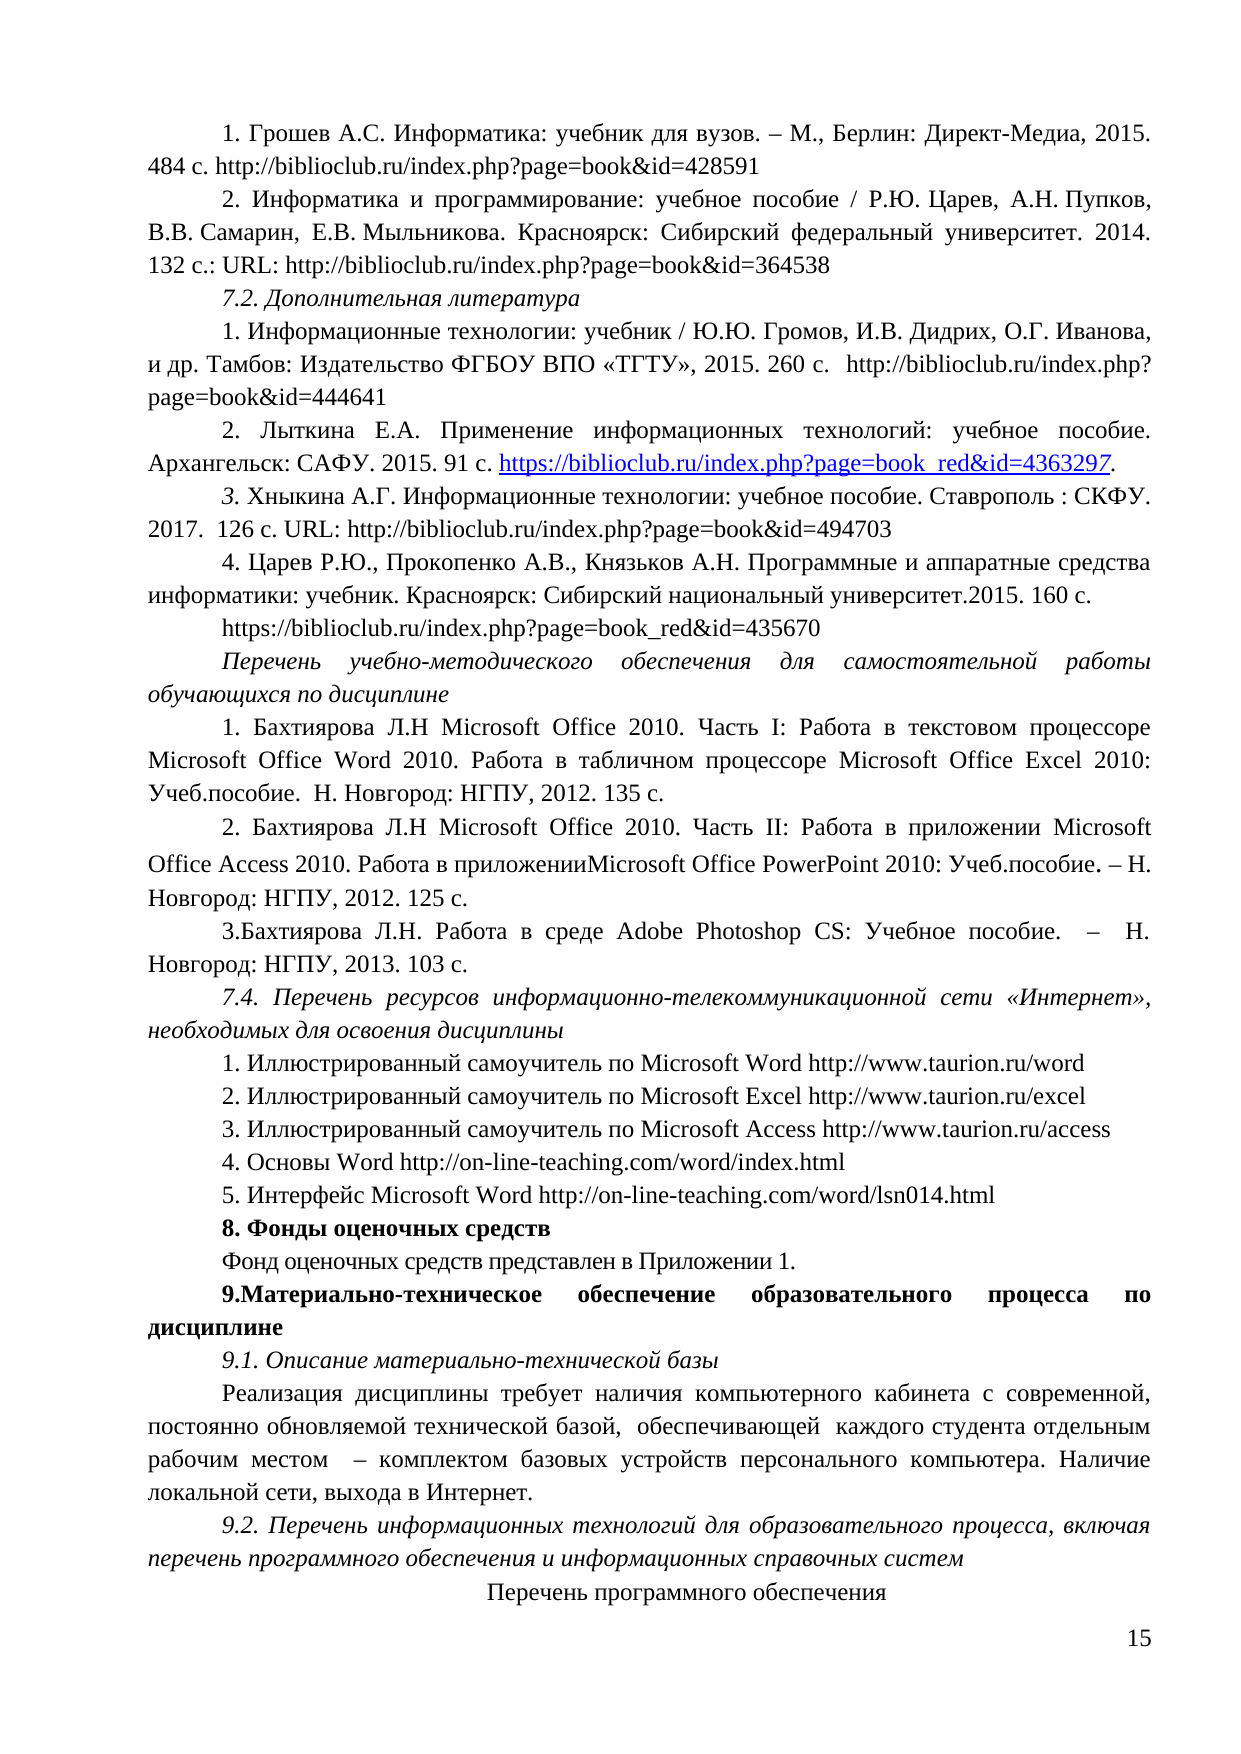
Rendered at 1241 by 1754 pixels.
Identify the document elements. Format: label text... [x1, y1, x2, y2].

text 5. Интерфейс Microsoft Word http://on-line-teaching.com/word/lsn014.html [148, 1180, 1152, 1209]
text 4. Царев Р.Ю., Прокопенко А.В., Князьков А.Н. Программные и аппаратные средства информатики: учебник. Красноярск: Сибирский национальный университет.2015. 160 с. [148, 547, 1152, 609]
text Перечень учебно-методического обеспечения для самостоятельной работы обучающихся по дисциплине [148, 646, 1152, 708]
text https://biblioclub.ru/index.php?page=book_red&id=435670 [148, 613, 1152, 642]
text 7.2. Дополнительная литература [148, 283, 1152, 312]
text Перечень программного обеспечения [148, 1577, 1152, 1605]
text 3. Иллюстрированный самоучитель по Microsoft Access http://www.taurion.ru/access [148, 1114, 1152, 1143]
text 1. Информационные технологии: учебник / Ю.Ю. Громов, И.В. Дидрих, О.Г. Иванова, и др. Тамбов: Издательство ФГБОУ ВПО «ТГТУ», 2015. 260 с. http://biblioclub.ru/index.php?page=book&id=444641 [148, 316, 1152, 411]
text Фонд оценочных средств представлен в Приложении 1. [148, 1246, 1152, 1275]
text 2. Информатика и программирование: учебное пособие / Р.Ю. Царев, А.Н. Пупков, В.В. Самарин, Е.В. Мыльникова. Красноярск: Сибирский федеральный университет. 2014. 132 с.: URL: http://biblioclub.ru/index.php?page=book&id=364538 [148, 184, 1152, 279]
text 2. Иллюстрированный самоучитель по Microsoft Excel http://www.taurion.ru/excel [148, 1081, 1152, 1110]
text 3. Хныкина А.Г. Информационные технологии: учебное пособие. Ставрополь : СКФУ. 2017. 126 с. URL: http://biblioclub.ru/index.php?page=book&id=494703 [148, 481, 1152, 543]
text 4. Основы Word http://on-line-teaching.com/word/index.html [148, 1147, 1152, 1176]
text 1. Иллюстрированный самоучитель по Microsoft Word http://www.taurion.ru/word [148, 1048, 1152, 1077]
text 9.Материально-техническое обеспечение образовательного процесса по дисциплине [148, 1279, 1152, 1341]
text 2. Лыткина Е.А. Применение информационных технологий: учебное пособие. Архангельск: САФУ. 2015. 91 с. https://biblioclub.ru/index.php?page=book_red&id=4363297. [148, 415, 1152, 477]
text Реализация дисциплины требует наличия компьютерного кабинета с современной, постоянно обновляемой технической базой, обеспечивающей каждого студента отдельным рабочим местом – комплектом базовых устройств персонального компьютера. Наличие локальной сети, выхода в Интернет. [148, 1378, 1152, 1506]
text 1. Бахтиярова Л.Н Microsoft Office 2010. Часть I: Работа в текстовом процессоре Microsoft Office Word 2010. Работа в табличном процессоре Microsoft Office Excel 2010: Учеб.пособие. Н. Новгород: НГПУ, 2012. 135 с. [148, 712, 1152, 807]
text 8. Фонды оценочных средств [148, 1213, 1152, 1242]
subtitle 3.Бахтиярова Л.Н. Работа в среде Adobe Photoshop CS: Учебное пособие. – Н. Новгород: НГПУ, 2013. 103 с. [148, 916, 1152, 978]
text 7.4. Перечень ресурсов информационно-телекоммуникационной сети «Интернет», необходимых для освоения дисциплины [148, 982, 1152, 1044]
subtitle 2. Бахтиярова Л.Н Microsoft Office 2010. Часть II: Работа в приложении Microsoft Office Access 2010. Работа в приложенииMicrosoft Office PowerPoint 2010: Учеб.пособие. – Н. Новгород: НГПУ, 2012. 125 с. [148, 812, 1152, 912]
text 1. Грошев А.С. Информатика: учебник для вузов. – М., Берлин: Директ-Медиа, 2015. 484 с. http://biblioclub.ru/index.php?page=book&id=428591 [148, 118, 1152, 180]
text 9.1. Описание материально-технической базы [148, 1345, 1152, 1374]
text 9.2. Перечень информационных технологий для образовательного процесса, включая перечень программного обеспечения и информационных справочных систем [148, 1511, 1152, 1572]
